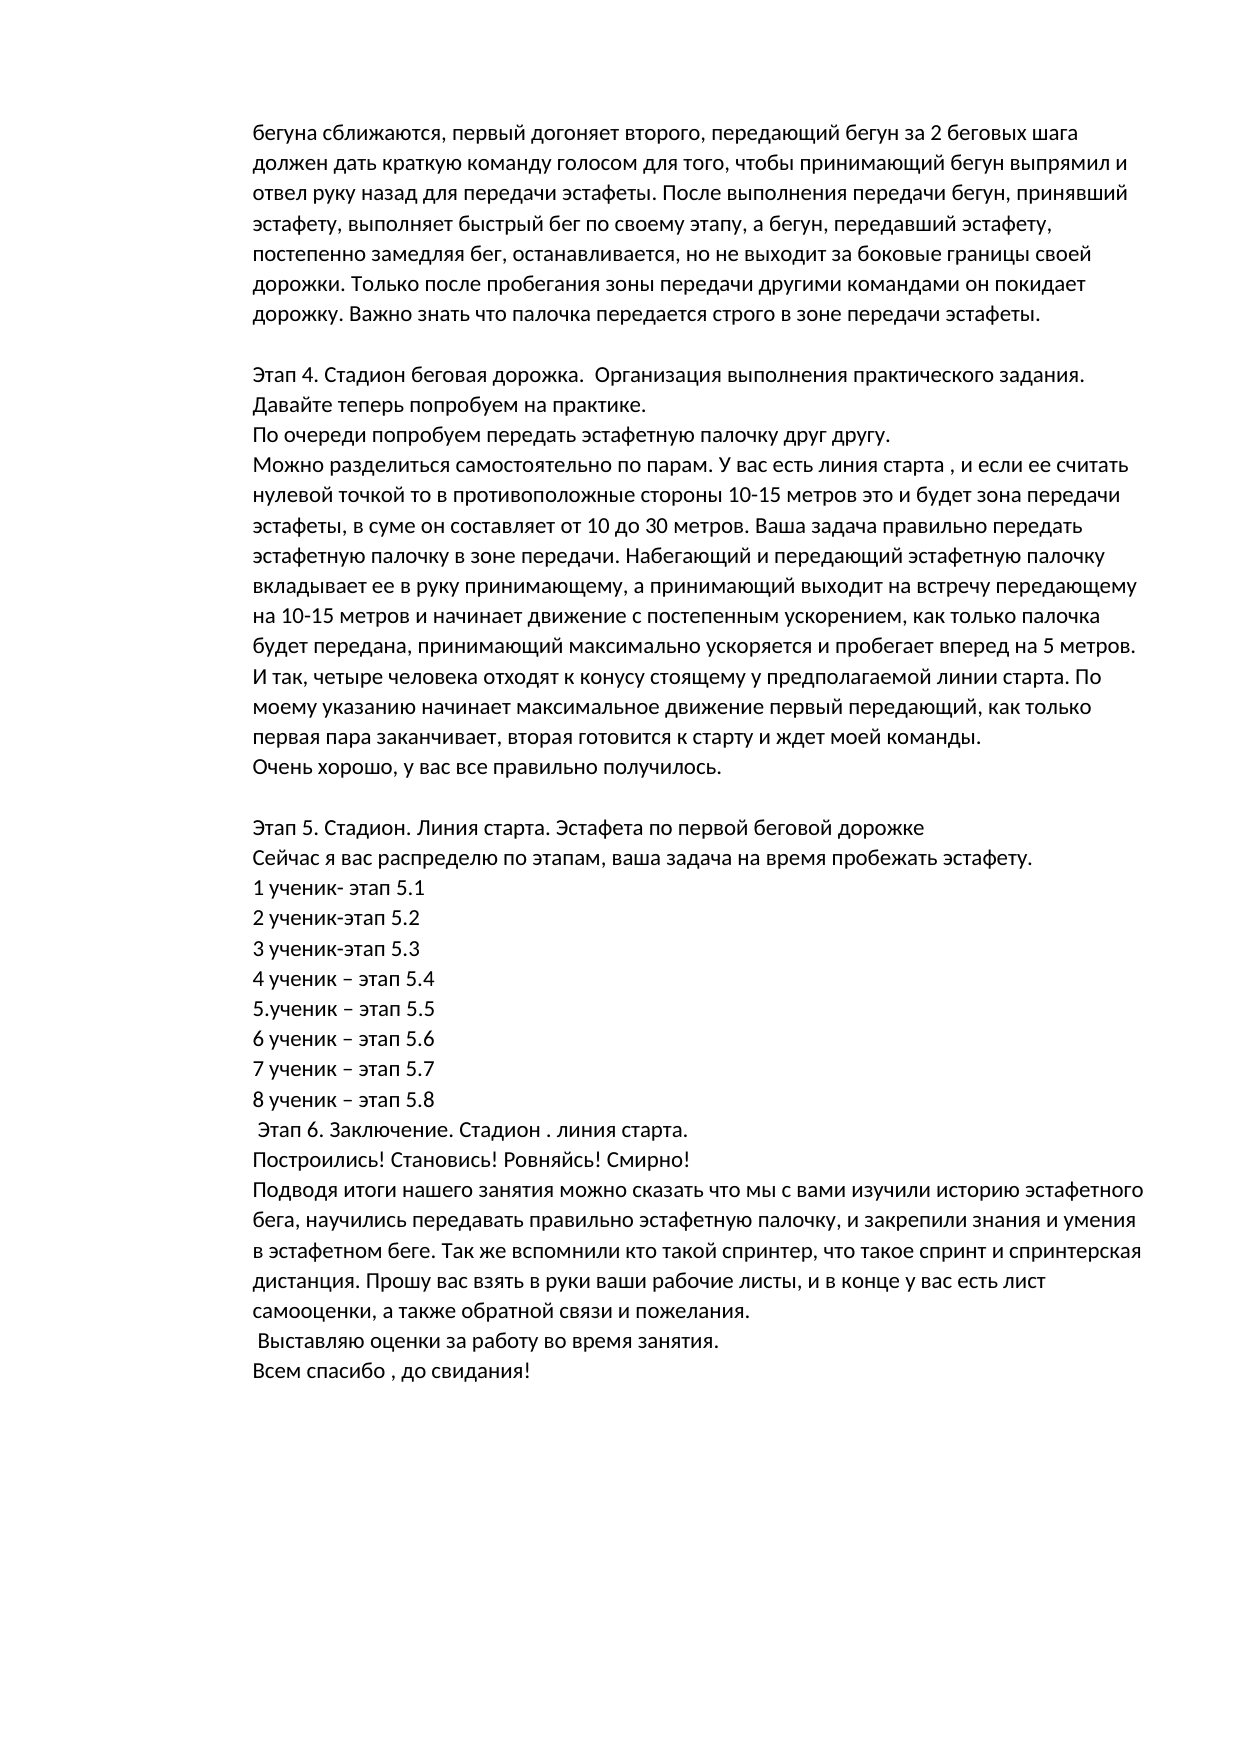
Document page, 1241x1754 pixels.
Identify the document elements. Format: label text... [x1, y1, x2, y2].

list 1 ученик- этап 5.1 [252, 873, 1152, 901]
list Этап 4. Стадион беговая дорожка. Организация выполнения практического задания. Давайте теперь попробуем на практике. [252, 360, 1152, 418]
list Выставляю оценки за работу во время занятия. [252, 1326, 1152, 1354]
list Сейчас я вас распределю по этапам, ваша задача на время пробежать эстафету. [252, 843, 1152, 871]
list Подводя итоги нашего занятия можно сказать что мы с вами изучили историю эстафетного бега, научились передавать правильно эстафетную палочку, и закрепили знания и умения в эстафетном беге. Так же вспомнили кто такой спринтер, что такое спринт и спринтерская дистанция. Прошу вас взять в руки ваши рабочие листы, и в конце у вас есть лист самооценки, а также обратной связи и пожелания. [252, 1175, 1152, 1324]
list Можно разделиться самостоятельно по парам. У вас есть линия старта , и если ее считать нулевой точкой то в противоположные стороны 10-15 метров это и будет зона передачи эстафеты, в суме он составляет от 10 до 30 метров. Ваша задача правильно передать эстафетную палочку в зоне передачи. Набегающий и передающий эстафетную палочку вкладывает ее в руку принимающему, а принимающий выходит на встречу передающему на 10-15 метров и начинает движение с постепенным ускорением, как только палочка будет передана, принимающий максимально ускоряется и пробегает вперед на 5 метров. [252, 450, 1152, 660]
list 2 ученик-этап 5.2 [252, 903, 1152, 932]
list 3 ученик-этап 5.3 [252, 934, 1152, 962]
list 7 ученик – этап 5.7 [252, 1054, 1152, 1083]
list Этап 5. Стадион. Линия старта. Эстафета по первой беговой дорожке [252, 813, 1152, 841]
list 4 ученик – этап 5.4 [252, 964, 1152, 992]
list 8 ученик – этап 5.8 [252, 1085, 1152, 1113]
list 5.ученик – этап 5.5 [252, 994, 1152, 1022]
list И так, четыре человека отходят к конусу стоящему у предполагаемой линии старта. По моему указанию начинает максимальное движение первый передающий, как только первая пара заканчивает, вторая готовится к старту и ждет моей команды. [252, 662, 1152, 750]
list Очень хорошо, у вас все правильно получилось. [252, 752, 1152, 781]
list Этап 6. Заключение. Стадион . линия старта. [252, 1115, 1152, 1143]
list Построились! Становись! Ровняйсь! Смирно! [252, 1145, 1152, 1173]
list Всем спасибо , до свидания! [252, 1357, 1152, 1385]
list По очереди попробуем передать эстафетную палочку друг другу. [252, 420, 1152, 448]
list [252, 118, 1152, 327]
list 6 ученик – этап 5.6 [252, 1024, 1152, 1052]
